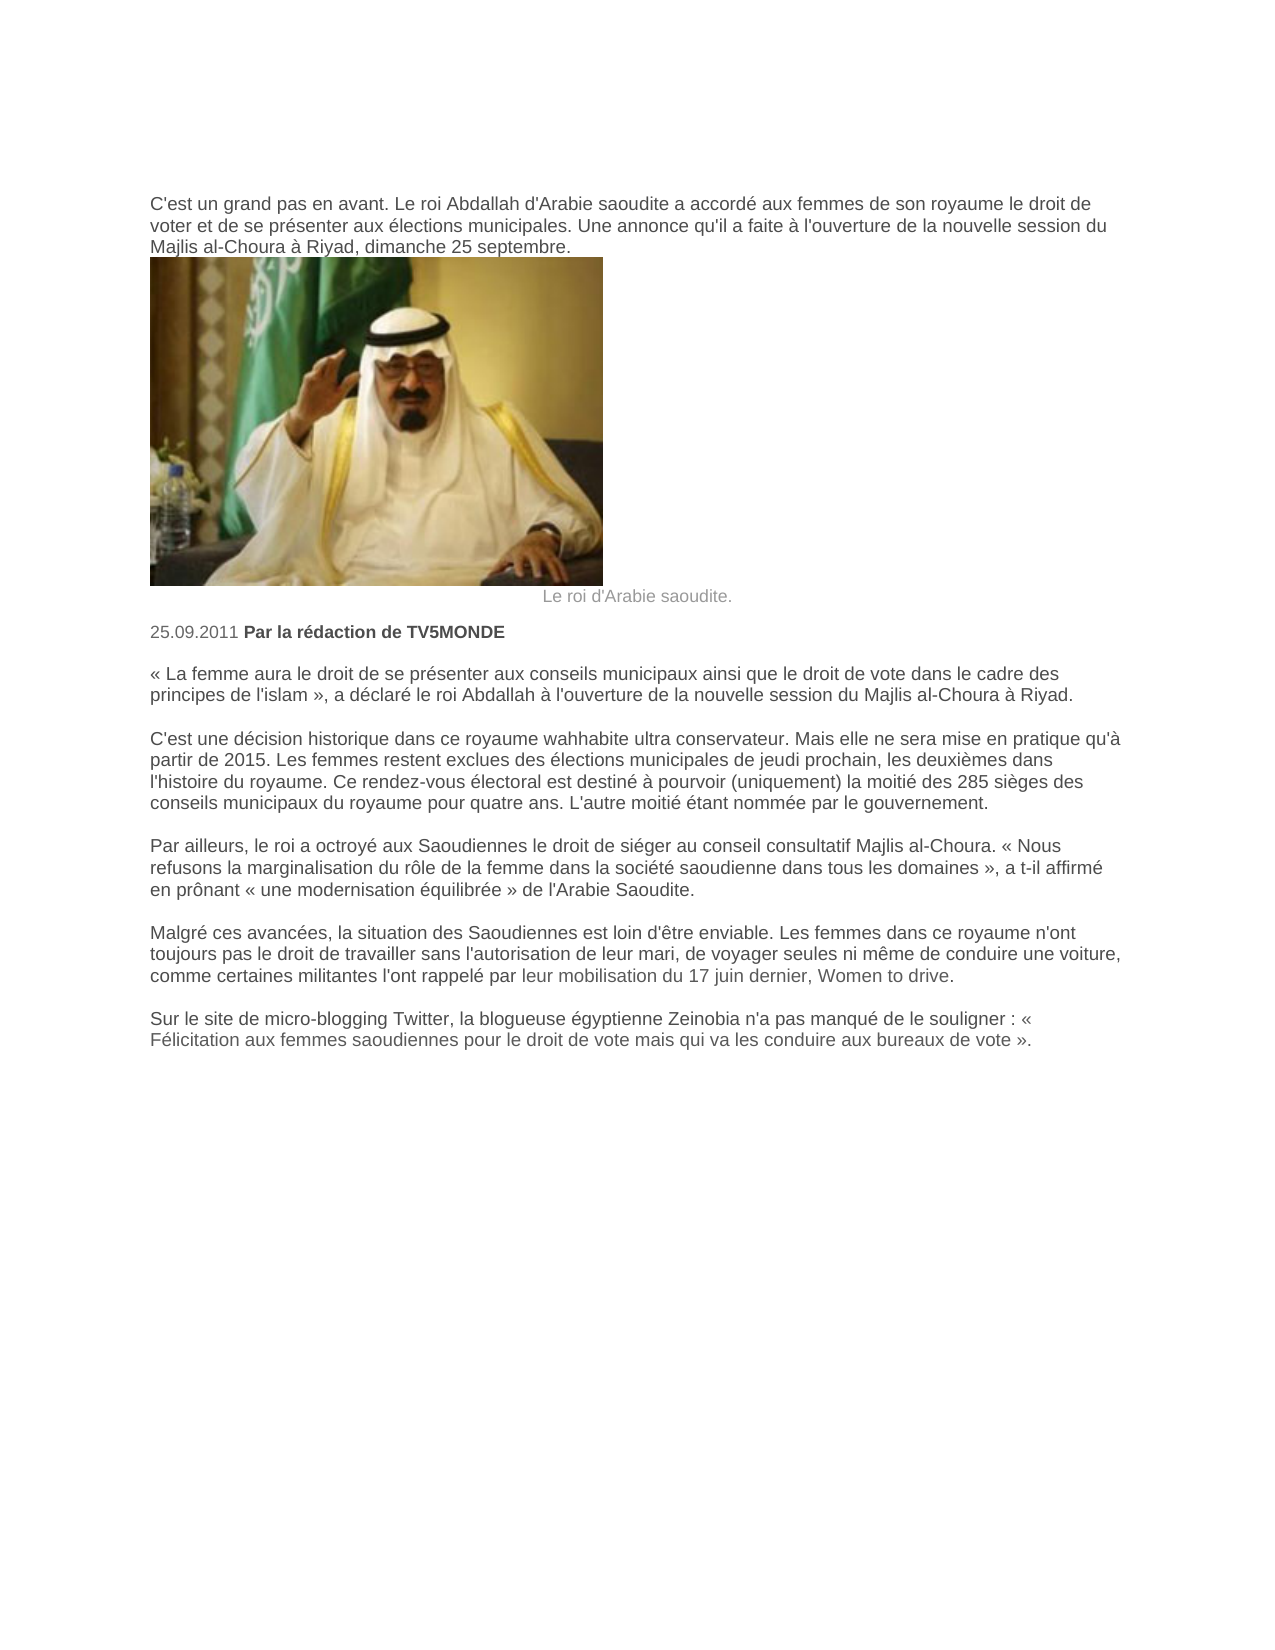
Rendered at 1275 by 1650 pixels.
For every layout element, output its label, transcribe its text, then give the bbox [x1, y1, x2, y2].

text « La femme aura le droit de se présenter aux conseils municipaux ainsi que le droit de vote dans le cadre des principes de l'islam », a déclaré le roi Abdallah à l'ouverture de la nouvelle session du Majlis al-Choura à Riyad. C'est une décision historique dans ce royaume wahhabite ultra conservateur. Mais elle ne sera mise en pratique qu'à partir de 2015. Les femmes restent exclues des élections municipales de jeudi prochain, les deuxièmes dans l'histoire du royaume. Ce rendez-vous électoral est destiné à pourvoir (uniquement) la moitié des 285 sièges des conseils municipaux du royaume pour quatre ans. L'autre moitié étant nommée par le gouvernement. Par ailleurs, le roi a octroyé aux Saoudiennes le droit de siéger au conseil consultatif Majlis al-Choura. « Nous refusons la marginalisation du rôle de la femme dans la société saoudienne dans tous les domaines », a t-il affirmé en prônant « une modernisation équilibrée » de l'Arabie Saoudite. [150, 663, 1125, 900]
text Malgré ces avancées, la situation des Saoudiennes est loin d'être enviable. Les femmes dans ce royaume n'ont toujours pas le droit de travailler sans l'autorisation de leur mari, de voyager seules ni même de conduire une voiture, comme certaines militantes l'ont rappelé par leur mobilisation du 17 juin dernier, Women to drive. Sur le site de micro-blogging Twitter, la blogueuse égyptienne Zeinobia n'a pas manqué de le souligner : « Félicitation aux femmes saoudiennes pour le droit de vote mais qui va les conduire aux bureaux de vote ». [150, 921, 1125, 1051]
text 25.09.2011 Par la rédaction de TV5MONDE [150, 622, 1125, 642]
text Le roi d'Arabie saoudite. [150, 586, 1125, 606]
picture [150, 257, 603, 586]
text C'est un grand pas en avant. Le roi Abdallah d'Arabie saoudite a accordé aux femmes de son royaume le droit de voter et de se présenter aux élections municipales. Une annonce qu'il a faite à l'ouverture de la nouvelle session du Majlis al-Choura à Riyad, dimanche 25 septembre. [150, 193, 1125, 258]
